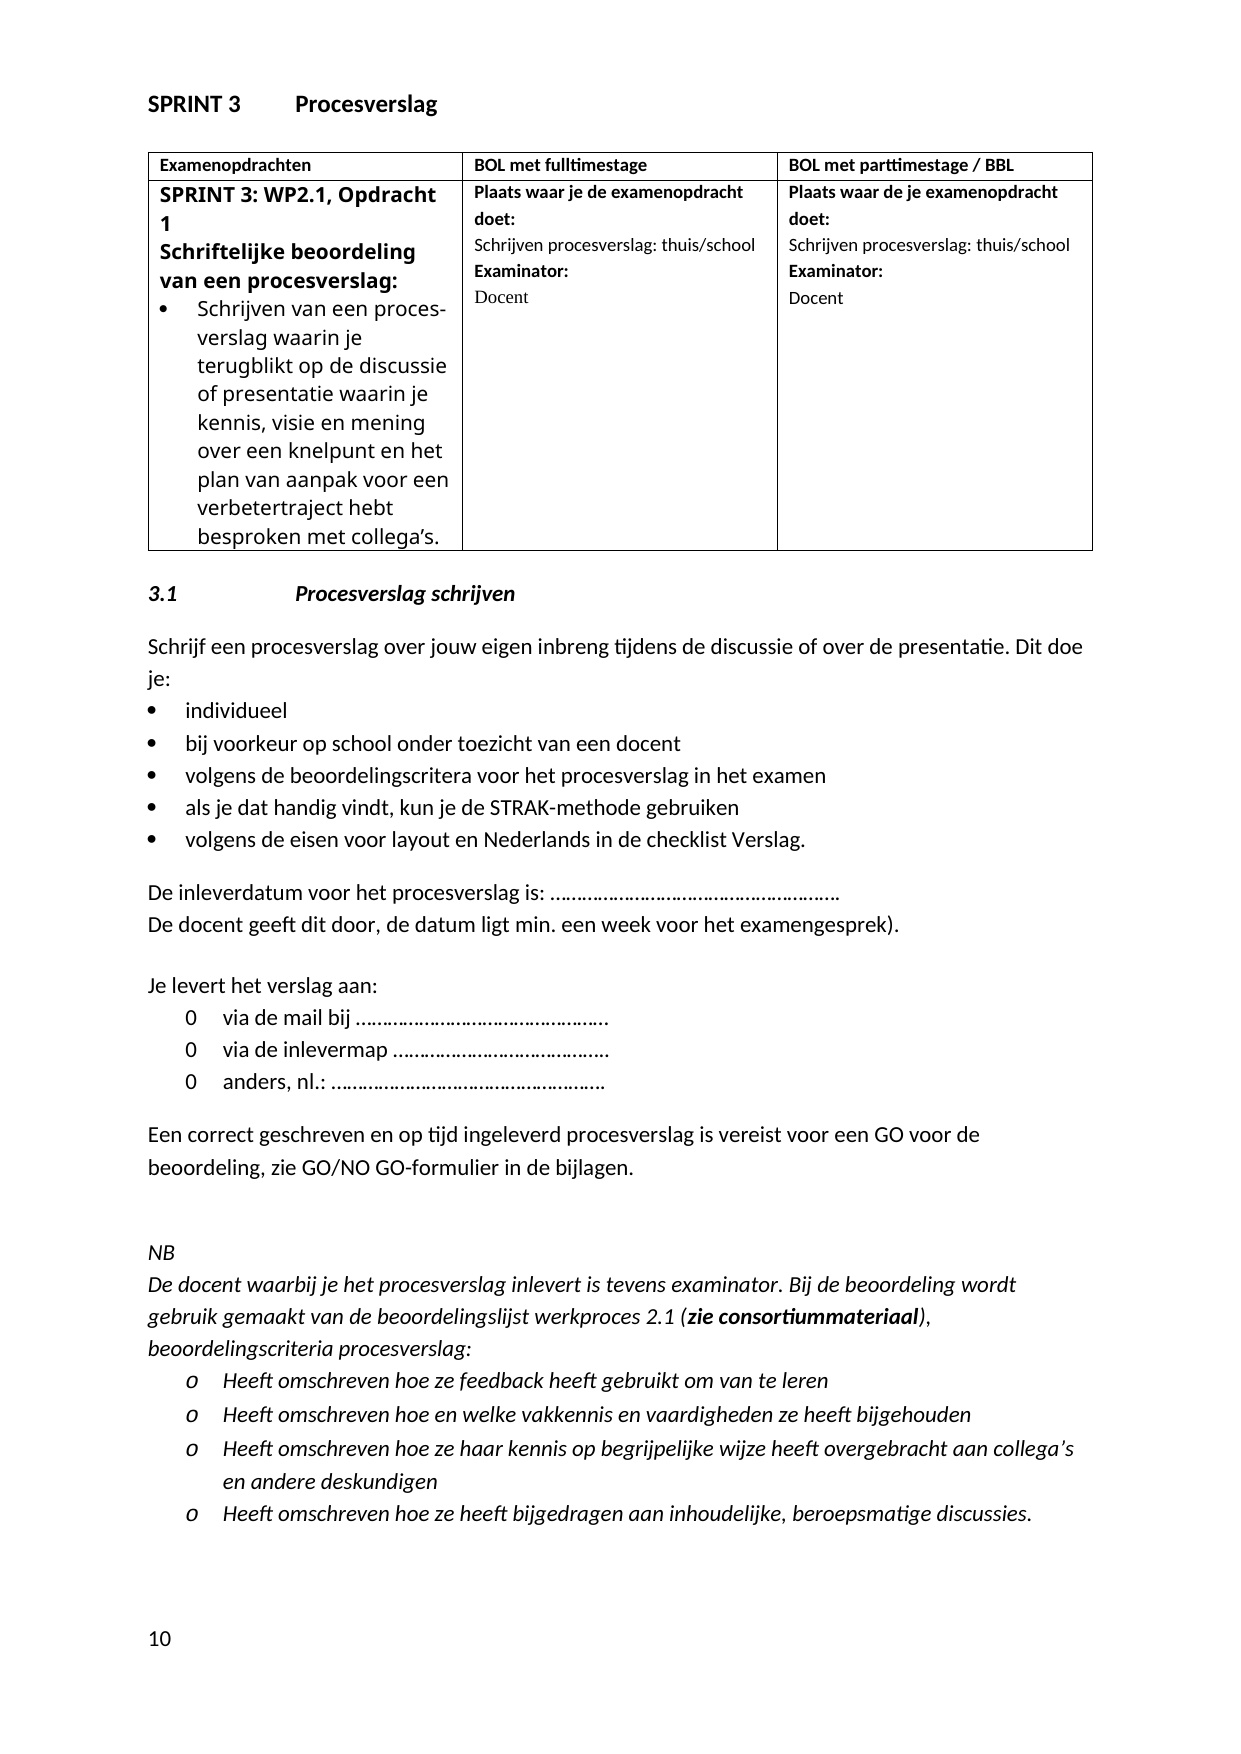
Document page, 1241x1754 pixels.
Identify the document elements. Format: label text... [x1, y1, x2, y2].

text 3.1 Procesverslag schrijven [148, 579, 1092, 607]
table_cell Plaats waar je de examenopdracht doet: Schrijven procesverslag: thuis/school Examinator: Docent [463, 181, 777, 550]
text De docent geeft dit door, de datum ligt min. een week voor het examengesprek). [148, 911, 1092, 939]
text Een correct geschreven en op tijd ingeleverd procesverslag is vereist voor een GO voor de beoordeling, zie GO/NO GO-formulier in de bijlagen. [148, 1120, 1092, 1181]
list volgens de eisen voor layout en Nederlands in de checklist Verslag. [148, 825, 1092, 853]
table_cell SPRINT 3: WP2.1, Opdracht 1 Schriftelijke beoordeling van een procesverslag: Schrijven van een proces-verslag waarin je terugblikt op de discussie of presentatie waarin je kennis, visie en mening over een knelpunt en het plan van aanpak voor een verbetertraject hebt besproken met collega’s. [149, 181, 462, 550]
text NB [148, 1238, 1092, 1266]
table_header Examenopdrachten [149, 153, 462, 179]
list via de mail bij ………………………………………… [185, 1003, 1092, 1031]
text De docent waarbij je het procesverslag inlevert is tevens examinator. Bij de beoordeling wordt gebruik gemaakt van de beoordelingslijst werkproces 2.1 (zie consortiummateriaal), beoordelingscriteria procesverslag: [148, 1270, 1092, 1362]
list als je dat handig vindt, kun je de STRAK-methode gebruiken [148, 793, 1092, 821]
text Je levert het verslag aan: [148, 971, 1092, 999]
list volgens de beoordelingscritera voor het procesverslag in het examen [148, 761, 1092, 789]
list Heeft omschreven hoe en welke vakkennis en vaardigheden ze heeft bijgehouden [185, 1400, 1092, 1429]
list Heeft omschreven hoe ze heeft bijgedragen aan inhoudelijke, beroepsmatige discussies. [185, 1499, 1092, 1528]
table_header BOL met fulltimestage [463, 153, 777, 179]
text De inleverdatum voor het procesverslag is: ………………………………………………. [148, 878, 1092, 906]
list Heeft omschreven hoe ze feedback heeft gebruikt om van te leren [185, 1367, 1092, 1396]
list Heeft omschreven hoe ze haar kennis op begrijpelijke wijze heeft overgebracht aan collega’s en andere deskundigen [185, 1434, 1092, 1495]
list anders, nl.: ……………………………………………. [185, 1067, 1092, 1095]
list via de inlevermap ………………………………….. [185, 1035, 1092, 1063]
table_cell Plaats waar de je examenopdracht doet: Schrijven procesverslag: thuis/school Examinator: Docent [778, 181, 1092, 550]
text SPRINT 3 Procesverslag [148, 89, 1042, 119]
list individueel [148, 697, 1092, 725]
list bij voorkeur op school onder toezicht van een docent [148, 729, 1092, 757]
text Schrijf een procesverslag over jouw eigen inbreng tijdens de discussie of over de presentatie. Dit doe je: [148, 632, 1092, 692]
table_header BOL met parttimestage / BBL [778, 153, 1092, 179]
